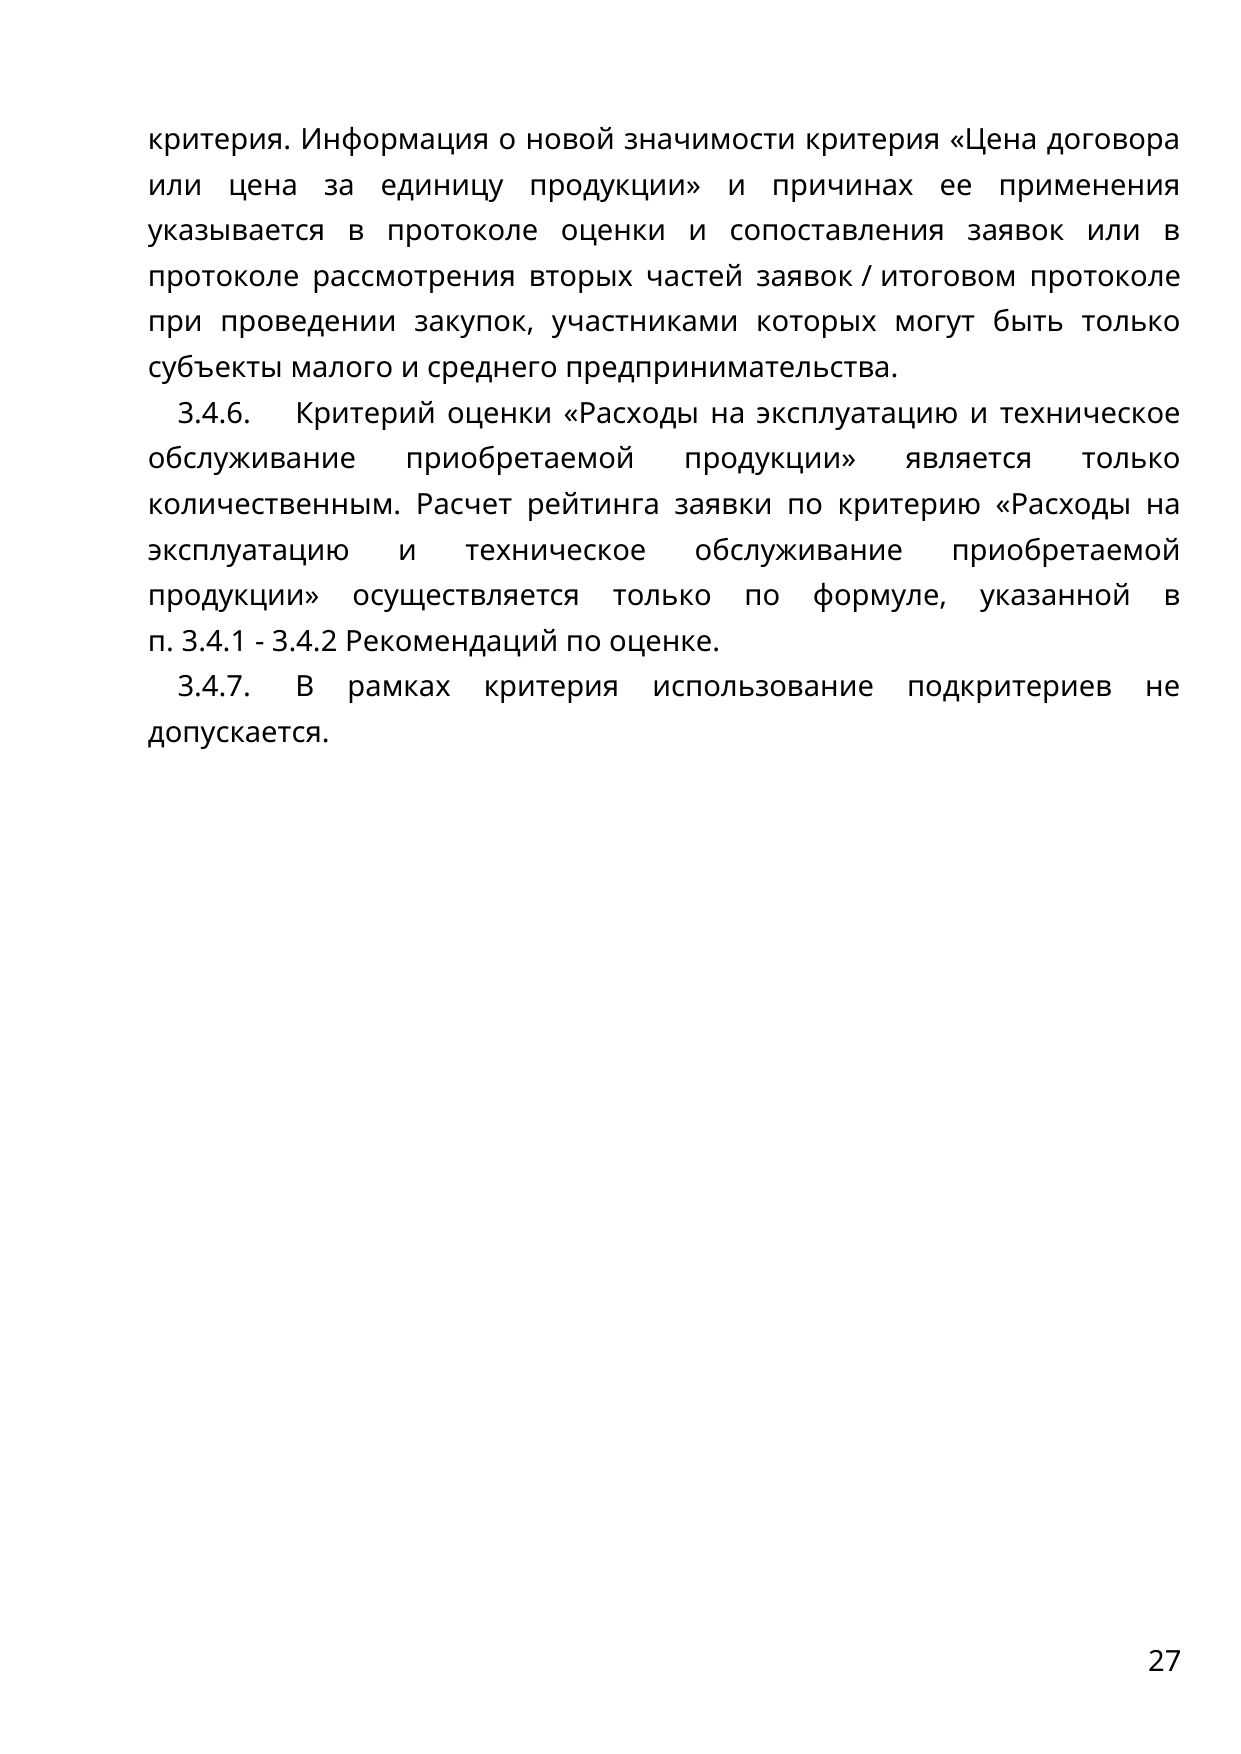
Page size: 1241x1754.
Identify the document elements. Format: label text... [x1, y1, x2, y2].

list В рамках критерия использование подкритериев не допускается. [148, 666, 1181, 751]
list Критерий оценки «Расходы на эксплуатацию и техническое обслуживание приобретаемой продукции» является только количественным. Расчет рейтинга заявки по критерию «Расходы на эксплуатацию и техническое обслуживание приобретаемой продукции» осуществляется только по формуле, указанной в п. 3.4.1 - 3.4.2 Рекомендаций по оценке. [148, 392, 1181, 660]
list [148, 118, 1181, 386]
